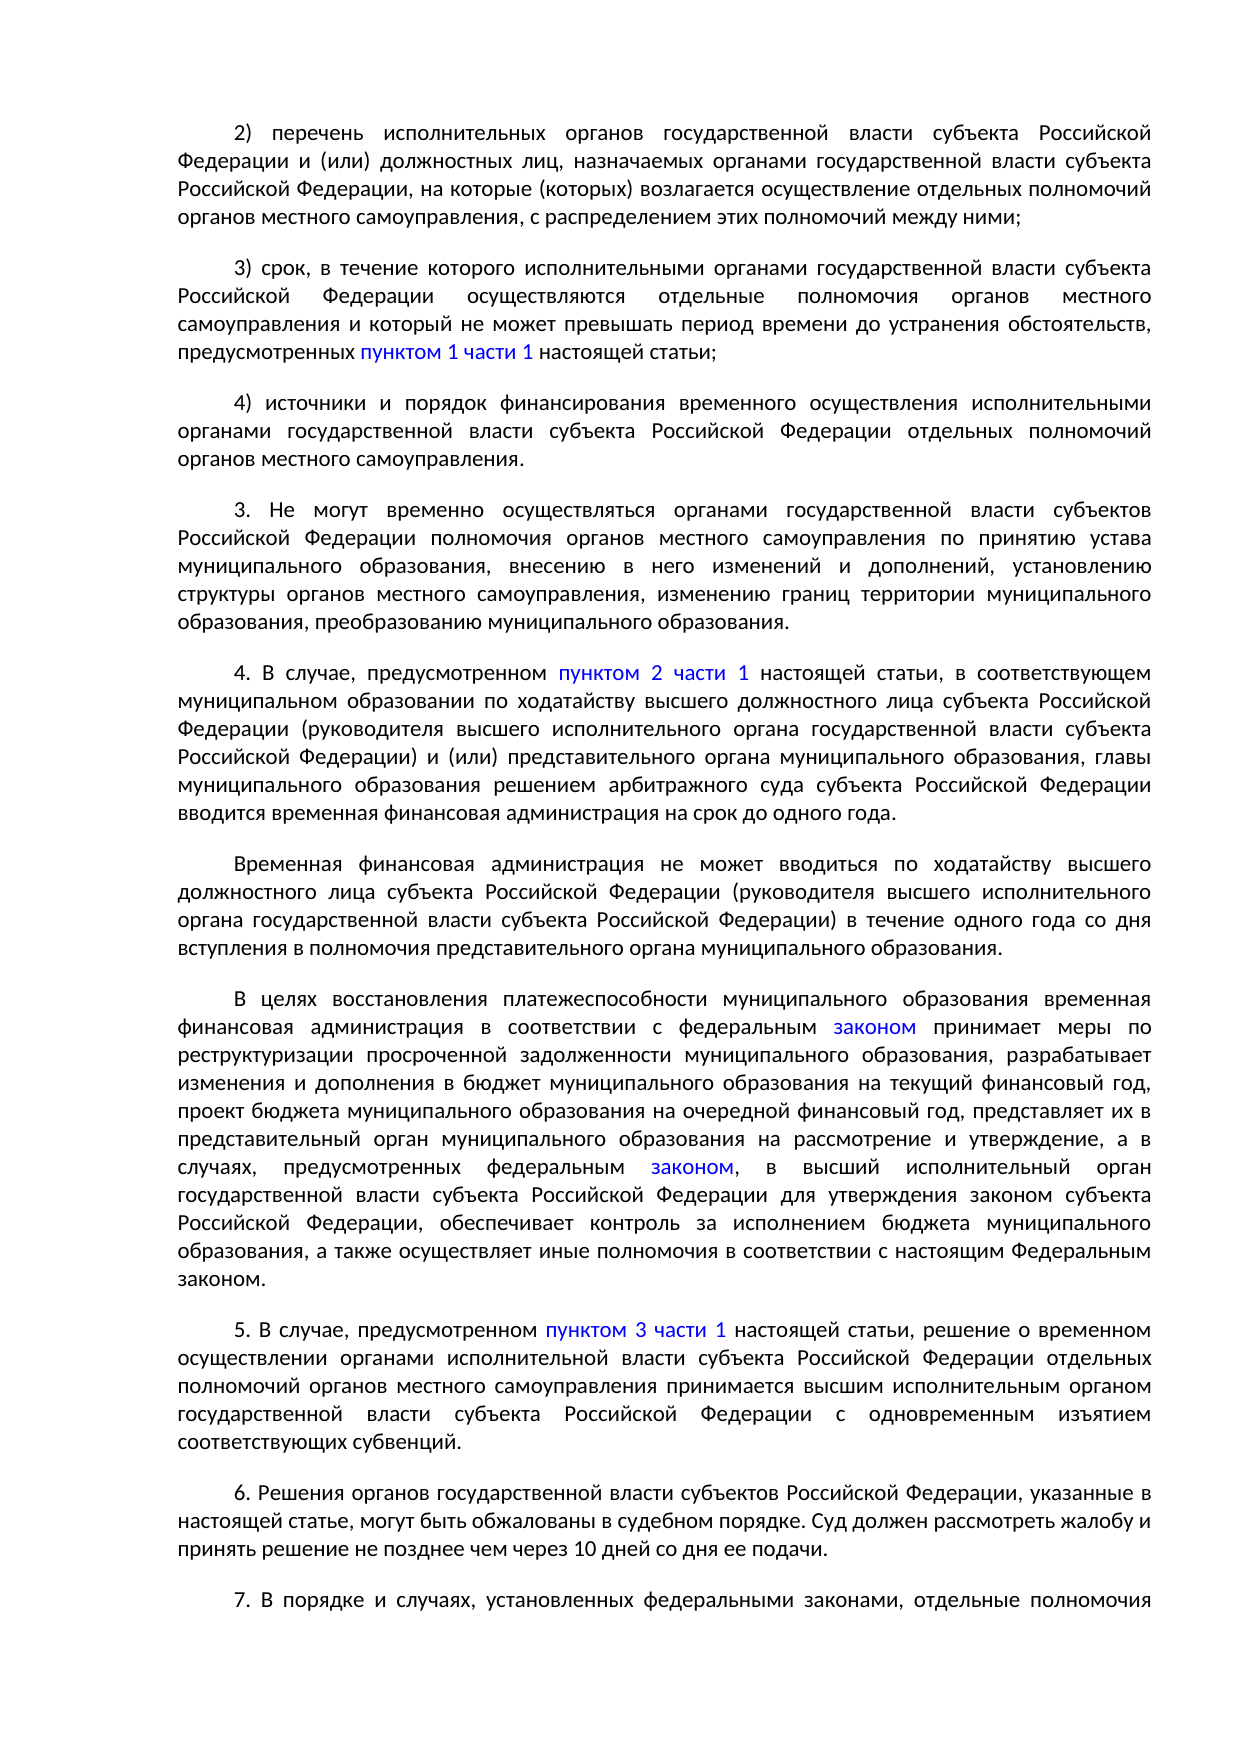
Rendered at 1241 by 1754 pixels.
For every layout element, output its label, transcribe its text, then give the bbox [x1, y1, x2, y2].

text Временная финансовая администрация не может вводиться по ходатайству высшего должностного лица субъекта Российской Федерации (руководителя высшего исполнительного органа государственной власти субъекта Российской Федерации) в течение одного года со дня вступления в полномочия представительного органа муниципального образования. [177, 849, 1152, 961]
text 6. Решения органов государственной власти субъектов Российской Федерации, указанные в настоящей статье, могут быть обжалованы в судебном порядке. Суд должен рассмотреть жалобу и принять решение не позднее чем через 10 дней со дня ее подачи. [177, 1478, 1152, 1562]
text 4. В случае, предусмотренном пунктом 2 части 1 настоящей статьи, в соответствующем муниципальном образовании по ходатайству высшего должностного лица субъекта Российской Федерации (руководителя высшего исполнительного органа государственной власти субъекта Российской Федерации) и (или) представительного органа муниципального образования, главы муниципального образования решением арбитражного суда субъекта Российской Федерации вводится временная финансовая администрация на срок до одного года. [177, 658, 1152, 826]
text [177, 1585, 1152, 1613]
text 5. В случае, предусмотренном пунктом 3 части 1 настоящей статьи, решение о временном осуществлении органами исполнительной власти субъекта Российской Федерации отдельных полномочий органов местного самоуправления принимается высшим исполнительным органом государственной власти субъекта Российской Федерации с одновременным изъятием соответствующих субвенций. [177, 1315, 1152, 1455]
text 4) источники и порядок финансирования временного осуществления исполнительными органами государственной власти субъекта Российской Федерации отдельных полномочий органов местного самоуправления. [177, 388, 1152, 472]
text В целях восстановления платежеспособности муниципального образования временная финансовая администрация в соответствии с федеральным законом принимает меры по реструктуризации просроченной задолженности муниципального образования, разрабатывает изменения и дополнения в бюджет муниципального образования на текущий финансовый год, проект бюджета муниципального образования на очередной финансовый год, представляет их в представительный орган муниципального образования на рассмотрение и утверждение, а в случаях, предусмотренных федеральным законом, в высший исполнительный орган государственной власти субъекта Российской Федерации для утверждения законом субъекта Российской Федерации, обеспечивает контроль за исполнением бюджета муниципального образования, а также осуществляет иные полномочия в соответствии с настоящим Федеральным законом. [177, 984, 1152, 1292]
text 3) срок, в течение которого исполнительными органами государственной власти субъекта Российской Федерации осуществляются отдельные полномочия органов местного самоуправления и который не может превышать период времени до устранения обстоятельств, предусмотренных пунктом 1 части 1 настоящей статьи; [177, 253, 1152, 365]
text 2) перечень исполнительных органов государственной власти субъекта Российской Федерации и (или) должностных лиц, назначаемых органами государственной власти субъекта Российской Федерации, на которые (которых) возлагается осуществление отдельных полномочий органов местного самоуправления, с распределением этих полномочий между ними; [177, 118, 1152, 230]
text 3. Не могут временно осуществляться органами государственной власти субъектов Российской Федерации полномочия органов местного самоуправления по принятию устава муниципального образования, внесению в него изменений и дополнений, установлению структуры органов местного самоуправления, изменению границ территории муниципального образования, преобразованию муниципального образования. [177, 495, 1152, 635]
